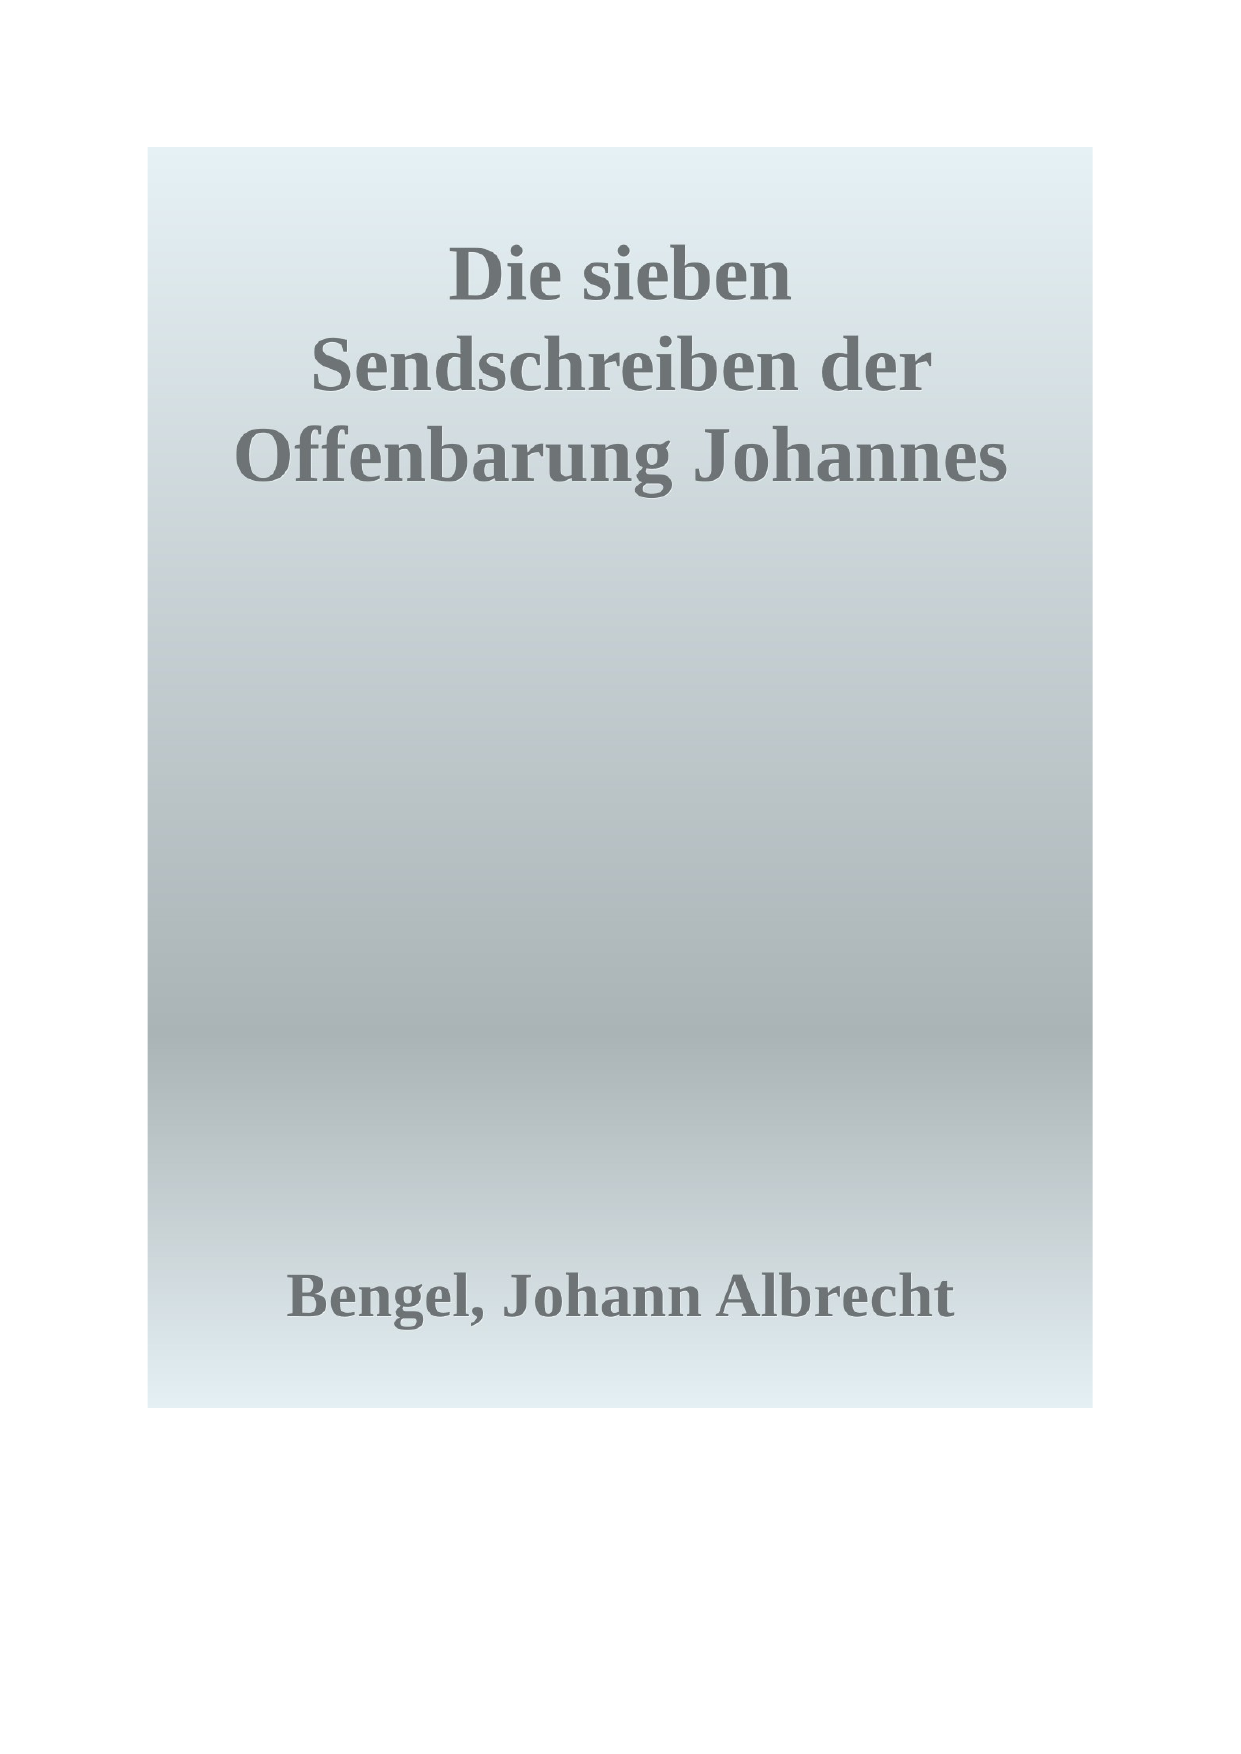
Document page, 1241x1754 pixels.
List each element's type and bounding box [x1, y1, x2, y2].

picture [147, 147, 1093, 1408]
